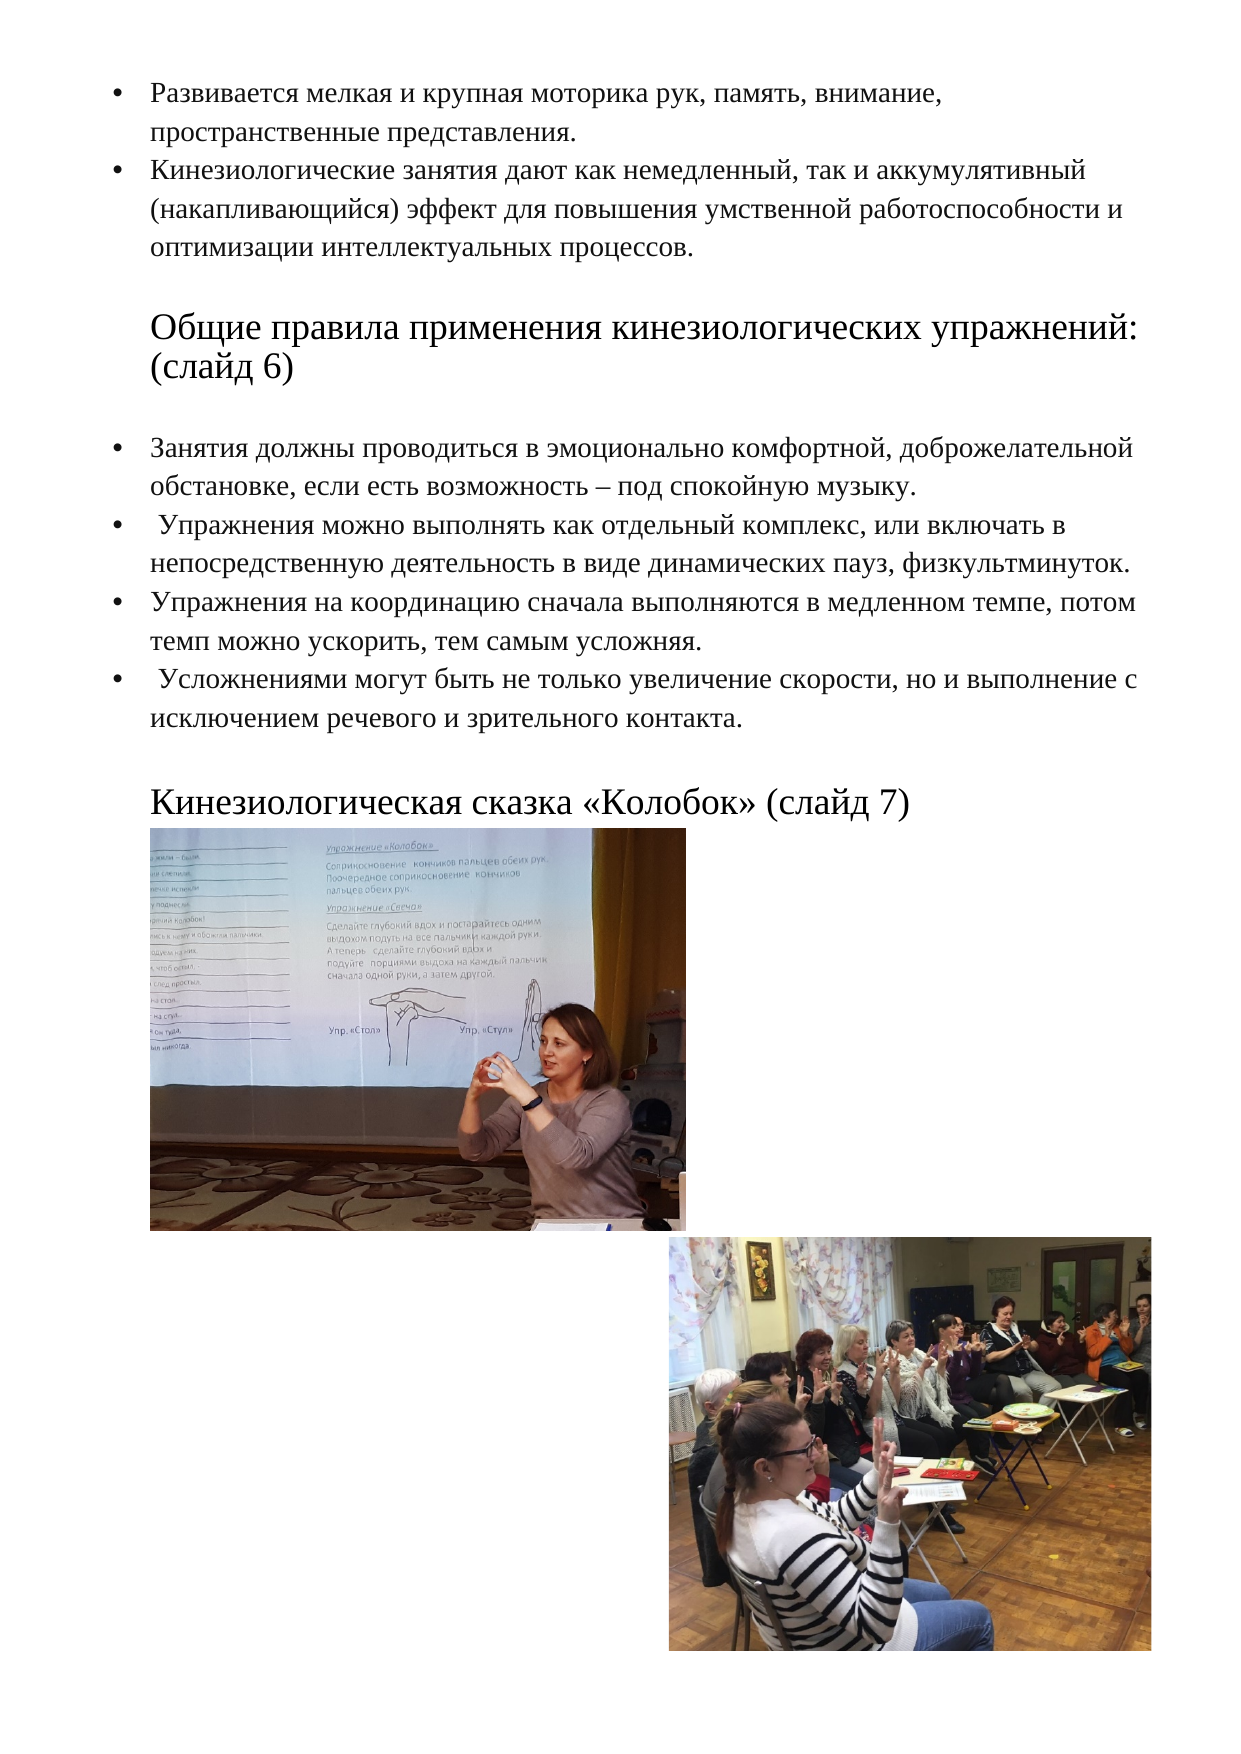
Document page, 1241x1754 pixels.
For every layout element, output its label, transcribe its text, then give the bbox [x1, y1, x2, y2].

list Кинезиологическая сказка «Колобок» (слайд 7) [150, 779, 1165, 822]
list Общие правила применения кинезиологических упражнений: (слайд 6) [150, 309, 1165, 386]
picture [150, 828, 686, 1231]
list Усложнениями могут быть не только увеличение скорости, но и выполнение с исключением речевого и зрительного контакта. [112, 661, 1165, 733]
list Развивается мелкая и крупная моторика рук, память, внимание, пространственные представления. [112, 75, 1165, 147]
list Занятия должны проводиться в эмоционально комфортной, доброжелательной обстановке, если есть возможность – под спокойную музыку. [112, 429, 1165, 502]
picture [667, 1237, 1151, 1653]
list Кинезиологические занятия дают как немедленный, так и аккумулятивный (накапливающийся) эффект для повышения умственной работоспособности и оптимизации интеллектуальных процессов. [112, 152, 1165, 263]
list Упражнения на координацию сначала выполняются в медленном темпе, потом темп можно ускорить, тем самым усложняя. [112, 584, 1165, 656]
list Упражнения можно выполнять как отдельный комплекс, или включать в непосредственную деятельность в виде динамических пауз, физкультминуток. [112, 507, 1165, 579]
